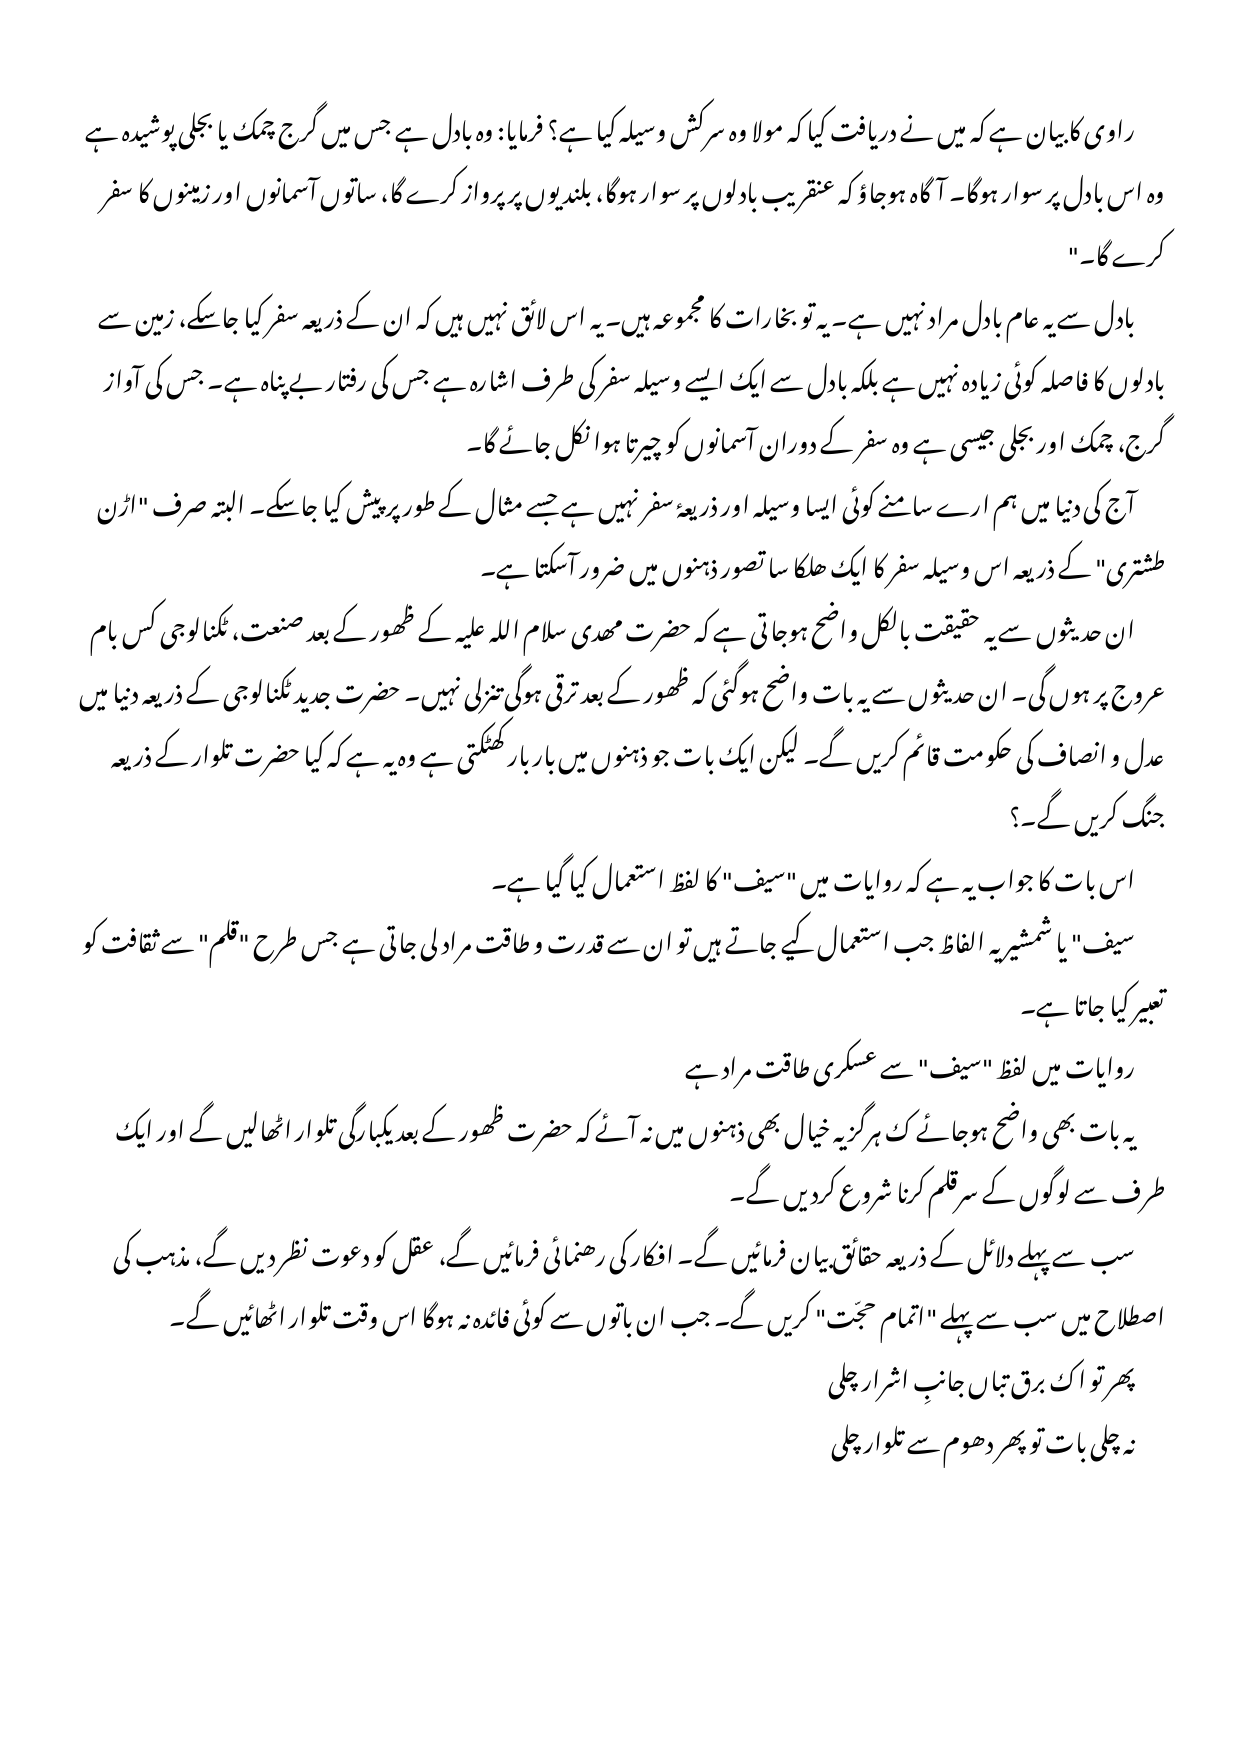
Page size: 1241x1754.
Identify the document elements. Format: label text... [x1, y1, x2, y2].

text آج کی دنیا میں ہم ارے سامنے کوئی ایسا وسیلہ اور ذریعۂ سفر نہیں ہے جسے مثال کے طور پر پیش کیا جاسکے۔ البتہ صرف "اڑن طشتری" کے ذریعہ اس وسیلہ سفر کا ایک ھلکا سا تصور ذہنوں میں ضرور آسکتا ہے۔ [75, 469, 1165, 594]
text پھر تو اک برق تباں جانبِ اشرار چلی [75, 1344, 1165, 1406]
text بادل سے یہ عام بادل مراد نہیں ہے۔ یہ تو بخارات کا مجموعہ ہیں۔ یہ اس لائق نہیں ہیں کہ ان کے ذریعہ سفر کیا جاسکے، زمین سے بادلوں کا فاصلہ کوئی زیادہ نہیں ہے بلکہ بادل سے ایک ایسے وسیلہ سفر کی طرف اشارہ ہے جس کی رفتار بے پناہ ہے۔ جس کی آواز گرج، چمک اور بجلی جیسی ہے وہ سفر کے دوران آسمانوں کو چیرتا ہوا نکل جائے گا۔ [75, 281, 1165, 469]
text سب سے پہلے دلائل کے ذریعہ حقائق بیان فرمائیں گے۔ افکار کی رھنمائی فرمائیں گے، عقل کو دعوت نظر دیں گے، مذہب کی اصطلاح میں سب سے پہلے "اتمام حجّت" کریں گے۔ جب ان باتوں سے کوئی فائدہ نہ ہوگا اس وقت تلوار اٹھائیں گے۔ [75, 1219, 1165, 1344]
text سیف" یا شمشیر یہ الفاظ جب استعمال کیے جاتے ہیں تو ان سے قدرت و طاقت مراد لی جاتی ہے جس طرح "قلم" سے ثقافت کو تعبیر کیا جاتا ہے۔ [75, 906, 1165, 1031]
text نہ چلی بات تو پھر دھوم سے تلوار چلی [75, 1406, 1165, 1469]
text یہ بات بھی واضح ہوجائے ک ہرگز یہ خیال بھی ذہنوں میں نہ آئے کہ حضرت ظھور کے بعد یکبارگی تلوار اٹھالیں گے اور ایک طرف سے لوگوں کے سرقلم کرنا شروع کردیں گے۔ [75, 1094, 1165, 1219]
text اس بات کا جواب یہ ہے کہ روایات میں "سیف" کا لفظ استعمال کیا گیا ہے۔ [75, 844, 1165, 906]
text راوی کا بیان ہے کہ میں نے دریافت کیا کہ مولا وہ سرکش وسیلہ کیا ہے؟ فرمایا: وہ بادل ہے جس میں گرج چمک یا بجلی پوشیدہ ہے وہ اس بادل پر سوار ہوگا۔ آگاہ ہوجاؤ کہ عنقریب بادلوں پر سوار ہوگا، بلندیوں پر پرواز کرے گا، ساتوں آسمانوں اور زمینوں کا سفر کرے گا۔" [75, 94, 1165, 281]
text ان حدیثوں سے یہ حقیقت بالکل واضح ہوجاتی ہے کہ حضرت مھدی سلام اللہ علیہ کے ظھور کے بعد صنعت، ٹکنالوجی کس بام عروج پر ہوں گی۔ ان حدیثوں سے یہ بات واضح ہوگئی کہ ظھور کے بعد ترقی ہوگی تنزلی نہیں۔ حضرت جدید ٹکنالوجی کے ذریعہ دنیا میں عدل و انصاف کی حکومت قائم کریں گے۔ لیکن ایک بات جو ذہنوں میں بار بار کھٹکتی ہے وہ یہ ہے کہ کیا حضرت تلوار کے ذریعہ جنگ کریں گے۔؟ [75, 594, 1165, 844]
text روایات میں لفظ "سیف" سے عسکری طاقت مراد ہے [75, 1031, 1165, 1094]
